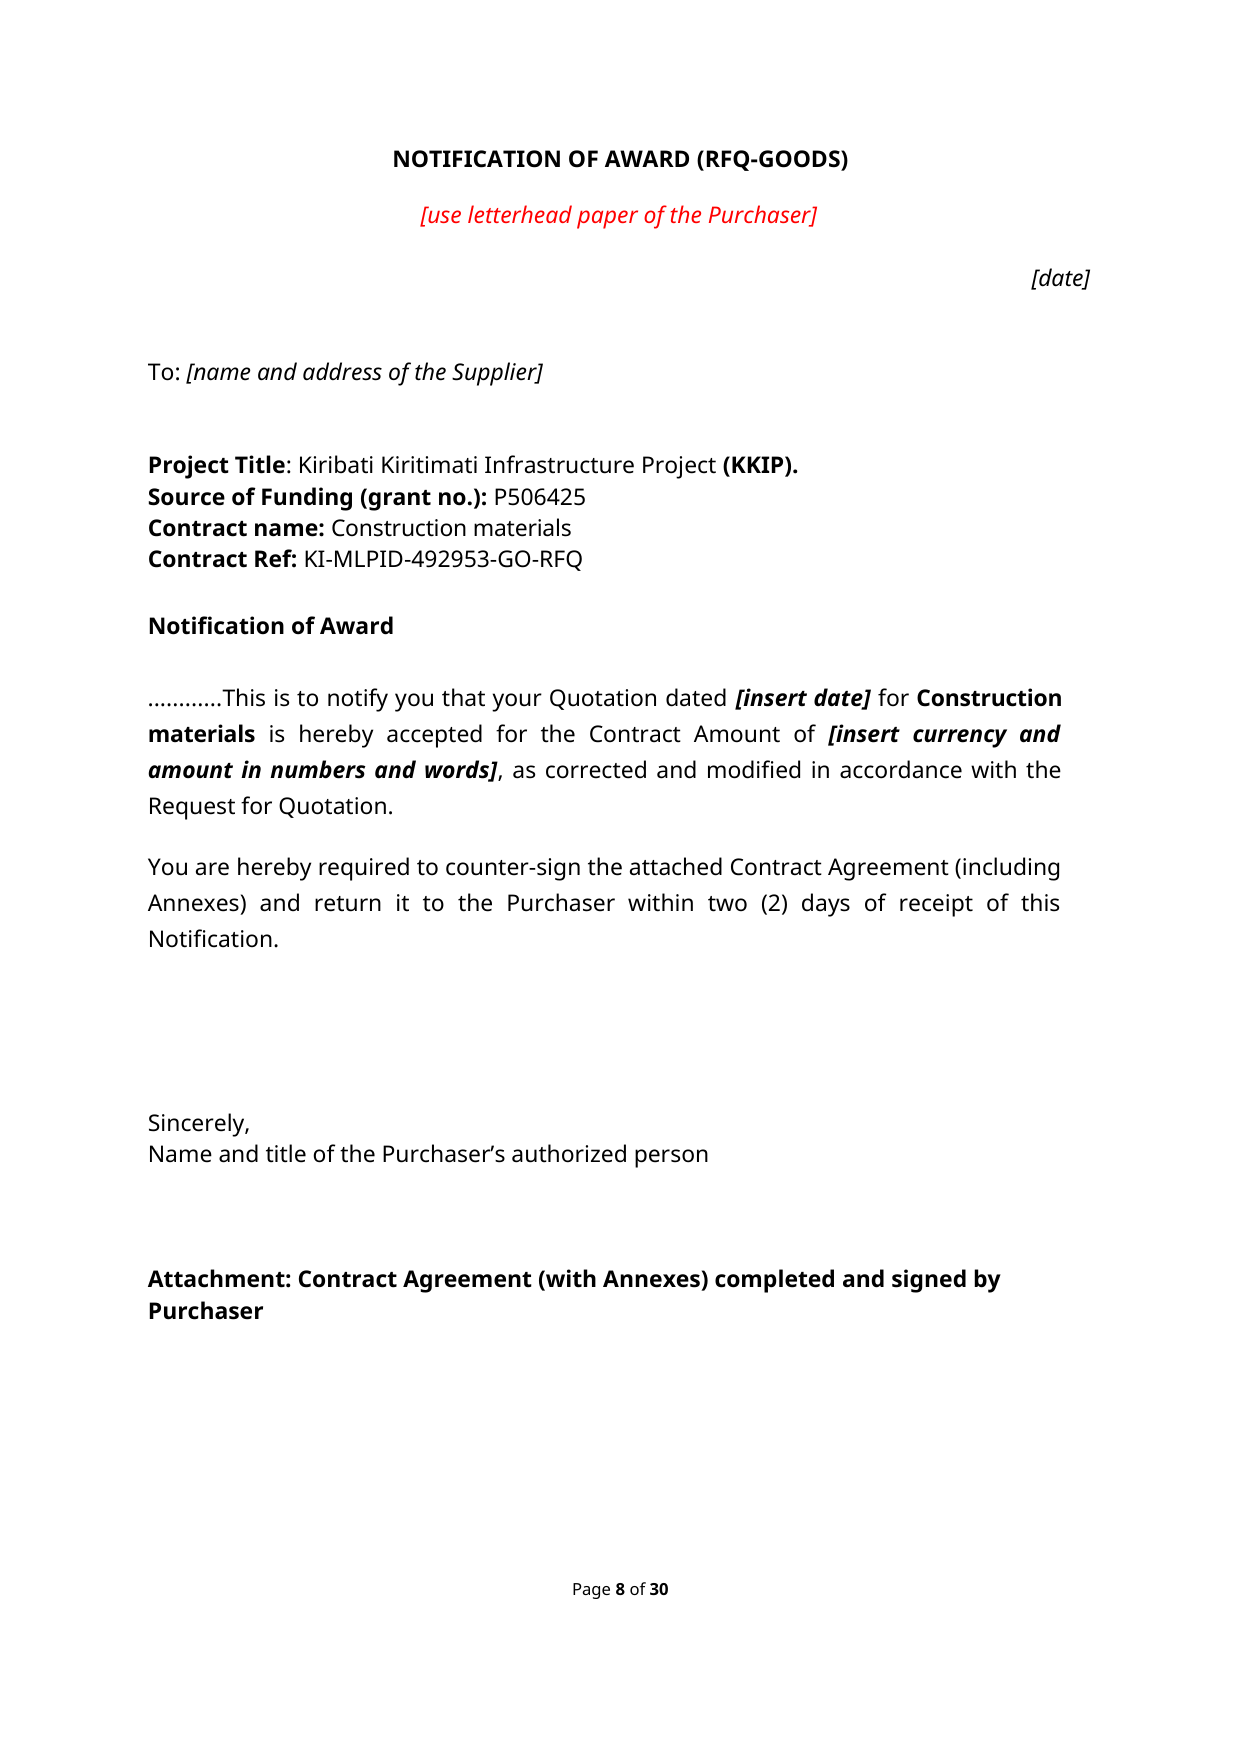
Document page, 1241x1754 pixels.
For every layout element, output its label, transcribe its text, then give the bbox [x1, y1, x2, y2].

subtitle NOTIFICATION OF AWARD (RFQ-GOODS) [148, 143, 1092, 174]
text To: [name and address of the Supplier] [148, 356, 1092, 387]
text Contract name: Construction materials [148, 512, 1092, 543]
text Source of Funding (grant no.): P506425 [148, 481, 1092, 512]
text Name and title of the Purchaser’s authorized person [148, 1138, 1092, 1170]
text Sincerely, [148, 1107, 1092, 1138]
text Contract Ref: KI-MLPID-492953-GO-RFQ [148, 543, 1092, 574]
text Project Title: Kiribati Kiritimati Infrastructure Project (KKIP). [148, 449, 1092, 481]
text Attachment: Contract Agreement (with Annexes) completed and signed by Purchaser [148, 1263, 1092, 1326]
text You are hereby required to counter-sign the attached Contract Agreement (including Annexes) and return it to the Purchaser within two (2) days of receipt of this Notification. [148, 851, 1062, 954]
text Notification of Award [148, 610, 1062, 642]
text This is to notify you that your Quotation dated [insert date] for Construction materials is hereby accepted for the Contract Amount of [insert currency and amount in numbers and words], as corrected and modified in accordance with the Request for Quotation. [148, 682, 1062, 821]
text [date] [148, 262, 1092, 293]
text [use letterhead paper of the Purchaser] [148, 199, 1092, 231]
